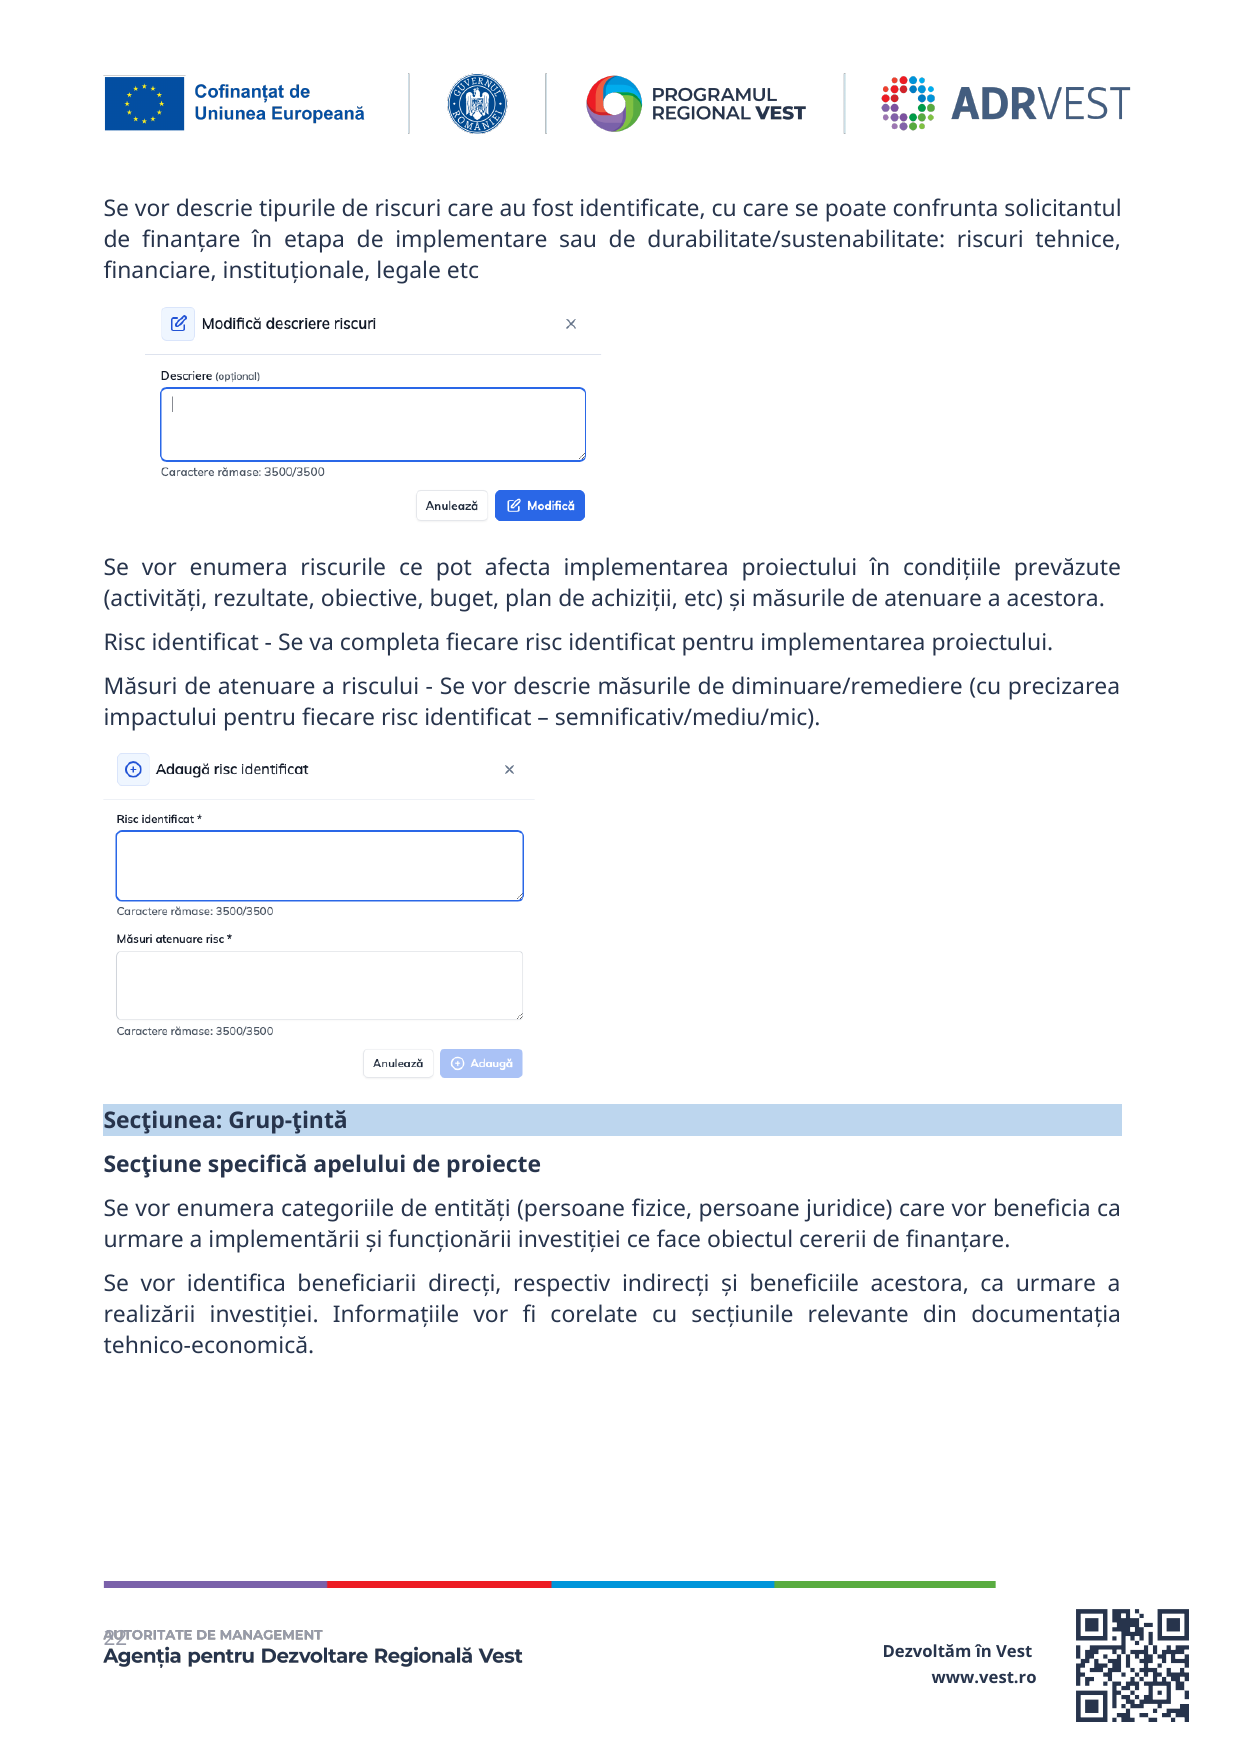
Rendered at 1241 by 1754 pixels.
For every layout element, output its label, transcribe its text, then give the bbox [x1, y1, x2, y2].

text Se vor enumera categoriile de entități (persoane fizice, persoane juridice) care vor beneficia ca urmare a implementării și funcționării investiției ce face obiectul cererii de finanțare. [103, 1192, 1122, 1254]
text Se vor descrie tipurile de riscuri care au fost identificate, cu care se poate confrunta solicitantul de finanțare în etapa de implementare sau de durabilitate/sustenabilitate: riscuri tehnice, financiare, instituționale, legale etc [103, 192, 1122, 286]
text Se vor identifica beneficiarii direcți, respectiv indirecți și beneficiile acestora, ca urmare a realizării investiției. Informațiile vor fi corelate cu secțiunile relevante din documentația tehnico-economică. [103, 1267, 1122, 1361]
picture [103, 744, 535, 1092]
text Secţiune specifică apelului de proiecte [103, 1148, 1122, 1179]
text Măsuri de atenuare a riscului - Se vor descrie măsurile de diminuare/remediere (cu precizarea impactului pentru fiecare risc identificat – semnificativ/mediu/mic). [103, 670, 1122, 732]
picture [1067, 1600, 1198, 1731]
picture [145, 298, 602, 539]
text Se vor enumera riscurile ce pot afecta implementarea proiectului în condițiile prevăzute (activități, rezultate, obiective, buget, plan de achiziții, etc) și măsurile de atenuare a acestora. [103, 551, 1122, 613]
text Secţiunea: Grup-ţintă [103, 1104, 1122, 1136]
picture [103, 73, 1131, 134]
text Risc identificat - Se va completa fiecare risc identificat pentru implementarea proiectului. [103, 626, 1122, 657]
